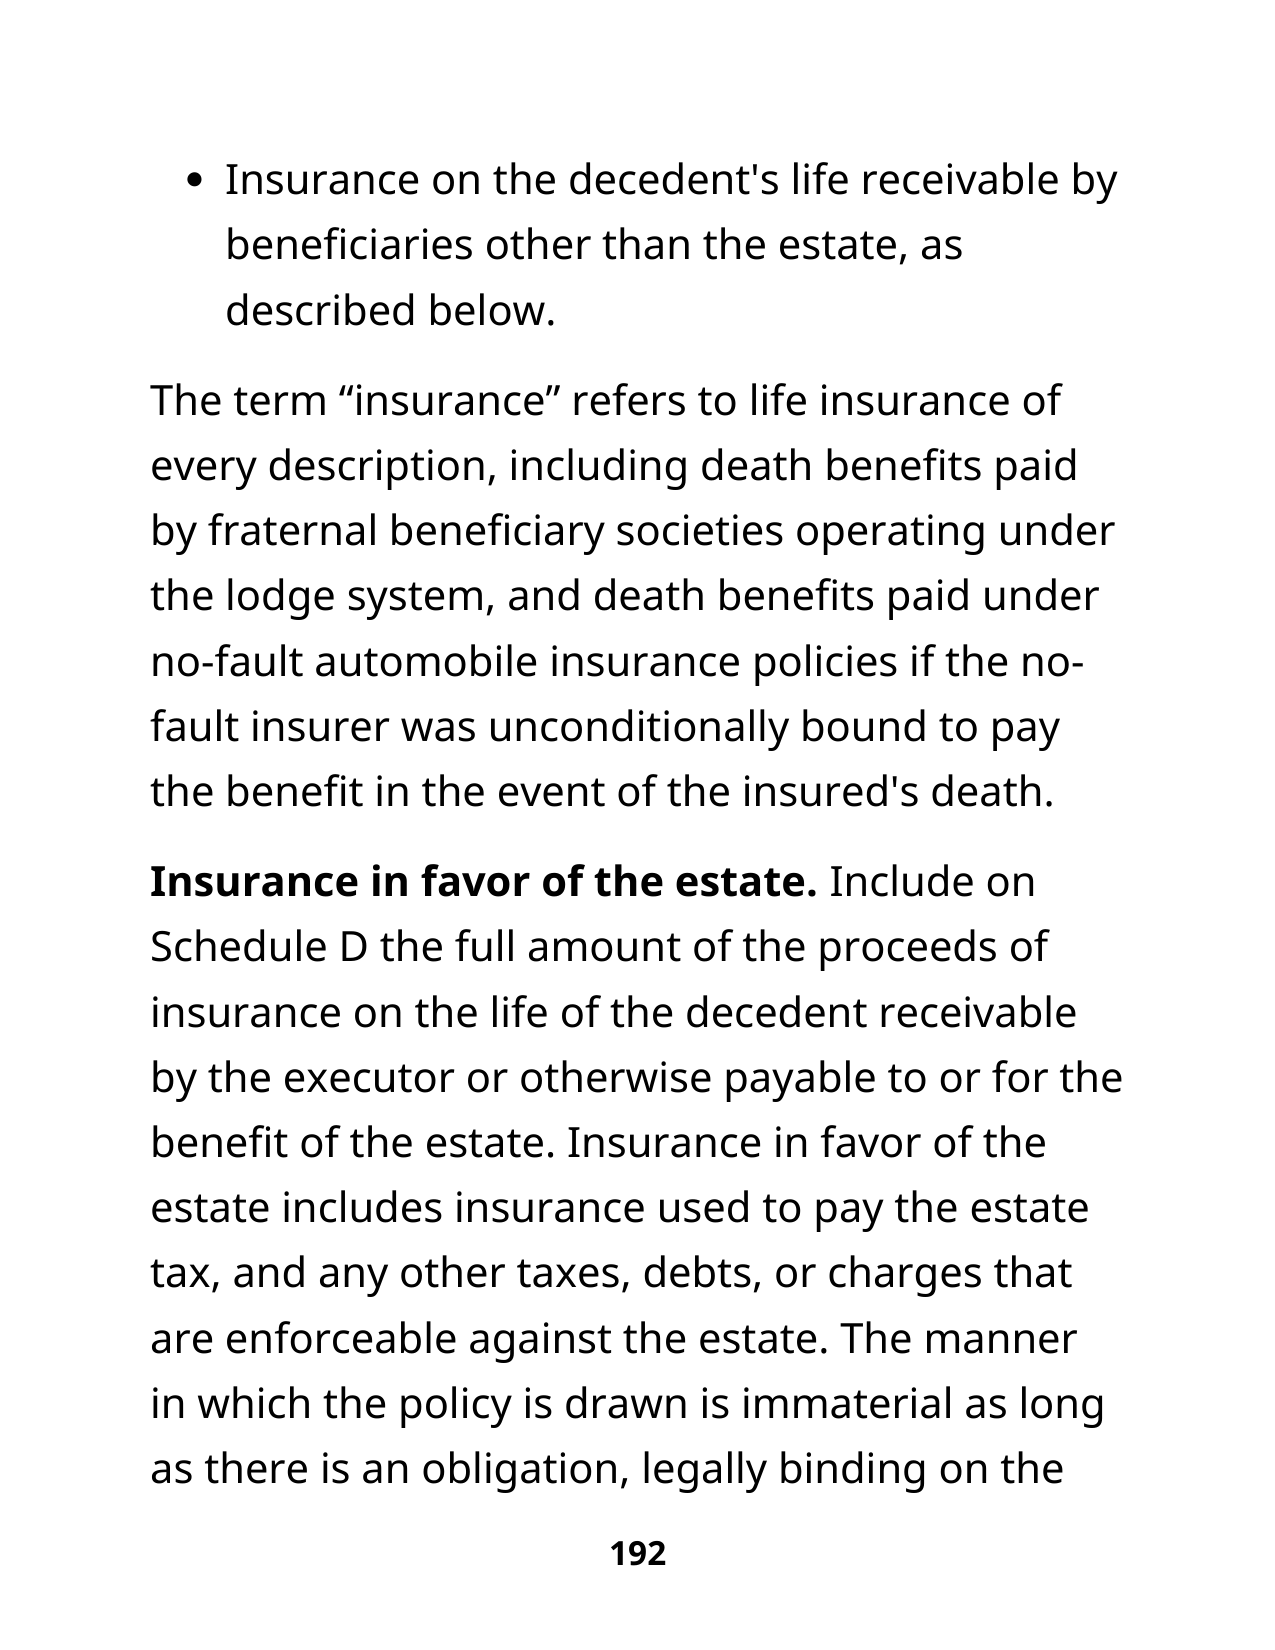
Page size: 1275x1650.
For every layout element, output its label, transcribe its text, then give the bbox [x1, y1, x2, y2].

text Insurance on the decedent's life receivable by beneficiaries other than the estate, as described below. [187, 150, 1125, 337]
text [150, 852, 1125, 1496]
text The term “insurance” refers to life insurance of every description, including death benefits paid by fraternal beneficiary societies operating under the lodge system, and death benefits paid under no-fault automobile insurance policies if the no-fault insurer was unconditionally bound to pay the benefit in the event of the insured's death. [150, 371, 1125, 819]
